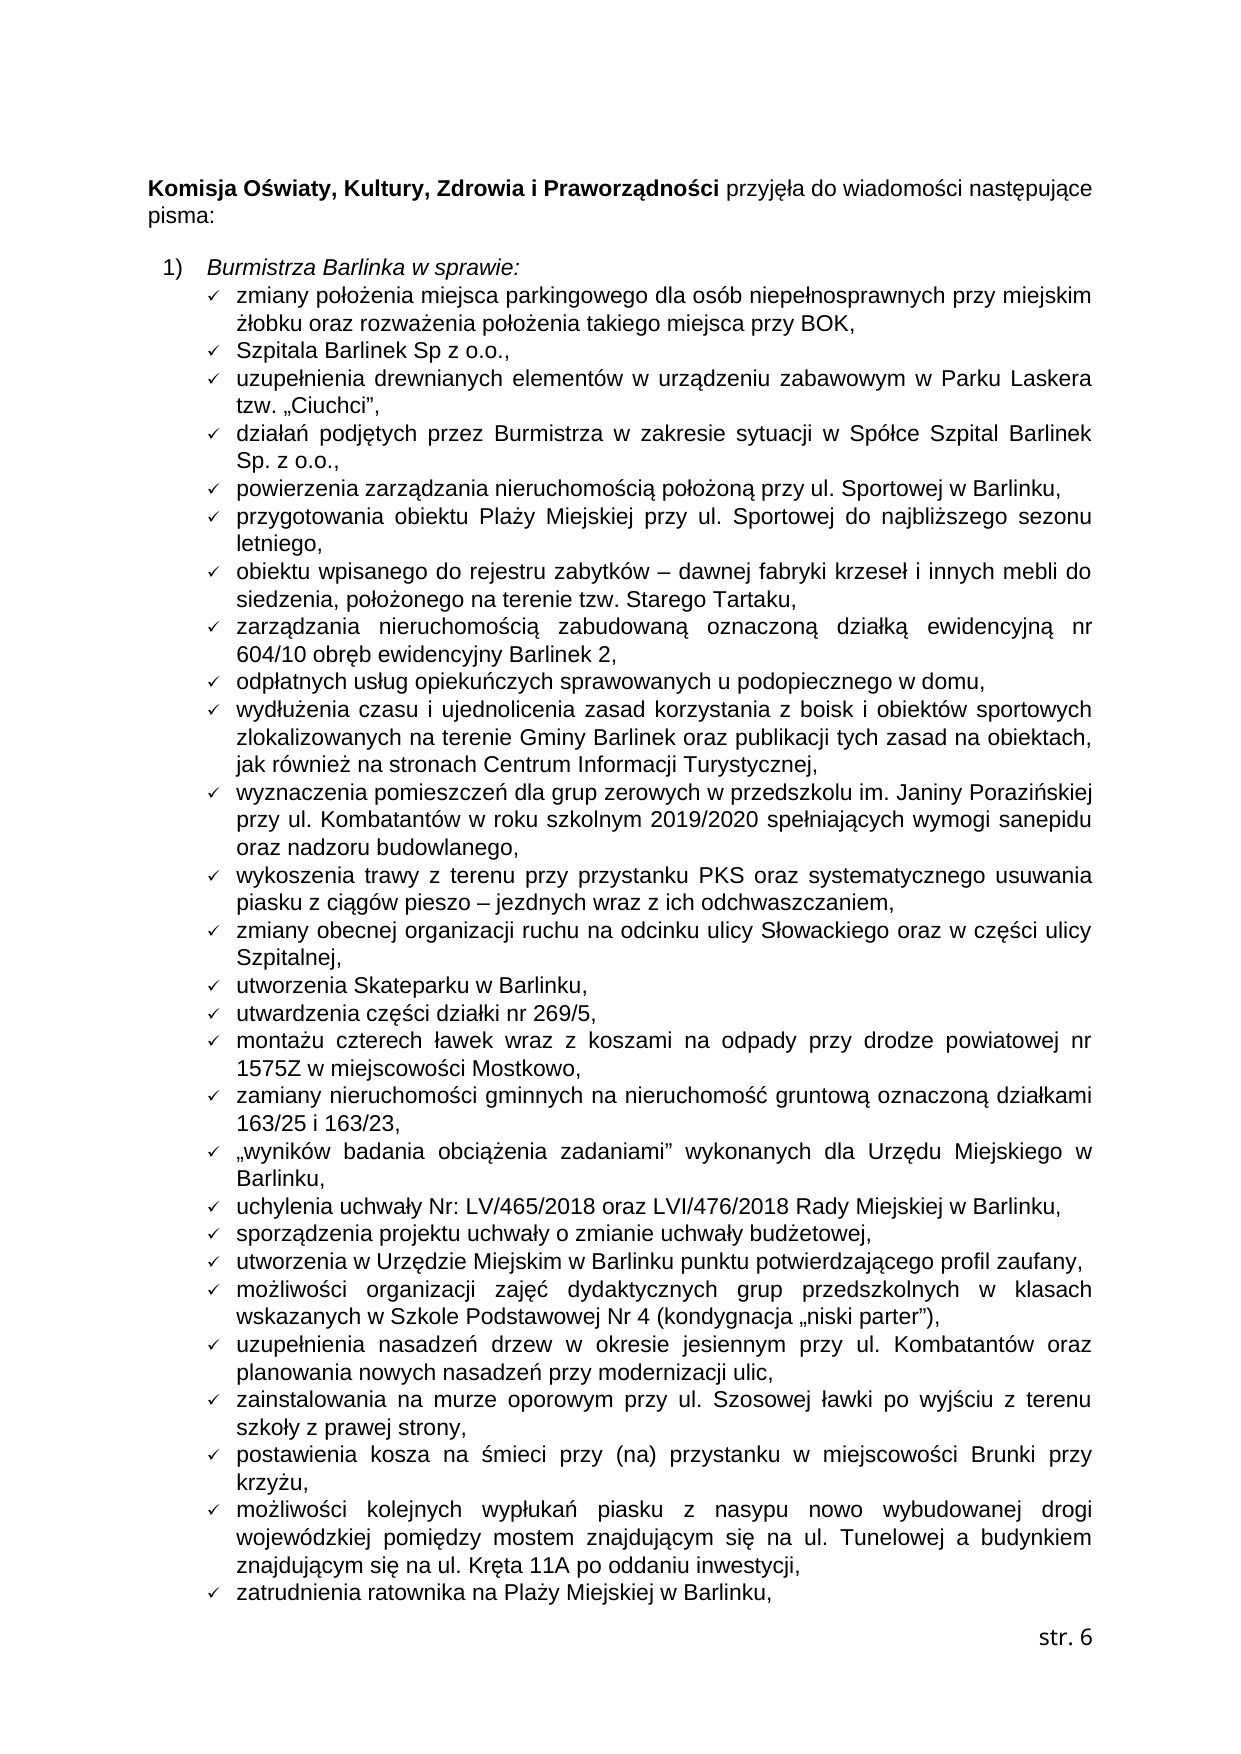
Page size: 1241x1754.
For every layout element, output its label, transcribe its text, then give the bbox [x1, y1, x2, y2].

list obiektu wpisanego do rejestru zabytków – dawnej fabryki krzeseł i innych mebli do siedzenia, położonego na terenie tzw. Starego Tartaku, [207, 558, 1093, 612]
list sporządzenia projektu uchwały o zmianie uchwały budżetowej, [207, 1220, 1093, 1247]
list możliwości organizacji zajęć dydaktycznych grup przedszkolnych w klasach wskazanych w Szkole Podstawowej Nr 4 (kondygnacja „niski parter”), [207, 1276, 1093, 1329]
list zmiany obecnej organizacji ruchu na odcinku ulicy Słowackiego oraz w części ulicy Szpitalnej, [207, 917, 1093, 971]
list wyznaczenia pomieszczeń dla grup zerowych w przedszkolu im. Janiny Porazińskiej przy ul. Kombatantów w roku szkolnym 2019/2020 spełniających wymogi sanepidu oraz nadzoru budowlanego, [207, 779, 1093, 860]
list zainstalowania na murze oporowym przy ul. Szosowej ławki po wyjściu z terenu szkoły z prawej strony, [207, 1386, 1093, 1440]
list działań podjętych przez Burmistrza w zakresie sytuacji w Spółce Szpital Barlinek Sp. z o.o., [207, 420, 1093, 474]
list uchylenia uchwały Nr: LV/465/2018 oraz LVI/476/2018 Rady Miejskiej w Barlinku, [207, 1193, 1093, 1219]
list uzupełnienia nasadzeń drzew w okresie jesiennym przy ul. Kombatantów oraz planowania nowych nasadzeń przy modernizacji ulic, [207, 1331, 1093, 1385]
list wydłużenia czasu i ujednolicenia zasad korzystania z boisk i obiektów sportowych zlokalizowanych na terenie Gminy Barlinek oraz publikacji tych zasad na obiektach, jak również na stronach Centrum Informacji Turystycznej, [207, 696, 1093, 777]
list zamiany nieruchomości gminnych na nieruchomość gruntową oznaczoną działkami 163/25 i 163/23, [207, 1082, 1093, 1136]
list Burmistrza Barlinka w sprawie: [162, 254, 1093, 281]
list wykoszenia trawy z terenu przy przystanku PKS oraz systematycznego usuwania piasku z ciągów pieszo – jezdnych wraz z ich odchwaszczaniem, [207, 862, 1093, 916]
list Szpitala Barlinek Sp z o.o., [207, 337, 1093, 363]
list utworzenia Skateparku w Barlinku, [207, 972, 1093, 998]
list zmiany położenia miejsca parkingowego dla osób niepełnosprawnych przy miejskim żłobku oraz rozważenia położenia takiego miejsca przy BOK, [207, 282, 1093, 336]
list „wyników badania obciążenia zadaniami” wykonanych dla Urzędu Miejskiego w Barlinku, [207, 1138, 1093, 1192]
list możliwości kolejnych wypłukań piasku z nasypu nowo wybudowanej drogi wojewódzkiej pomiędzy mostem znajdującym się na ul. Tunelowej a budynkiem znajdującym się na ul. Kręta 11A po oddaniu inwestycji, [207, 1496, 1093, 1578]
list utwardzenia części działki nr 269/5, [207, 999, 1093, 1026]
list zatrudnienia ratownika na Plaży Miejskiej w Barlinku, [207, 1579, 1093, 1606]
list montażu czterech ławek wraz z koszami na odpady przy drodze powiatowej nr 1575Z w miejscowości Mostkowo, [207, 1027, 1093, 1081]
text Komisja Oświaty, Kultury, Zdrowia i Praworządności przyjęła do wiadomości następujące pisma: [148, 175, 1093, 228]
list przygotowania obiektu Plaży Miejskiej przy ul. Sportowej do najbliższego sezonu letniego, [207, 503, 1093, 557]
list odpłatnych usług opiekuńczych sprawowanych u podopiecznego w domu, [207, 668, 1093, 695]
list utworzenia w Urzędzie Miejskim w Barlinku punktu potwierdzającego profil zaufany, [207, 1248, 1093, 1274]
list powierzenia zarządzania nieruchomością położoną przy ul. Sportowej w Barlinku, [207, 475, 1093, 501]
list zarządzania nieruchomością zabudowaną oznaczoną działką ewidencyjną nr 604/10 obręb ewidencyjny Barlinek 2, [207, 613, 1093, 667]
list postawienia kosza na śmieci przy (na) przystanku w miejscowości Brunki przy krzyżu, [207, 1441, 1093, 1495]
list uzupełnienia drewnianych elementów w urządzeniu zabawowym w Parku Laskera tzw. „Ciuchci”, [207, 365, 1093, 419]
